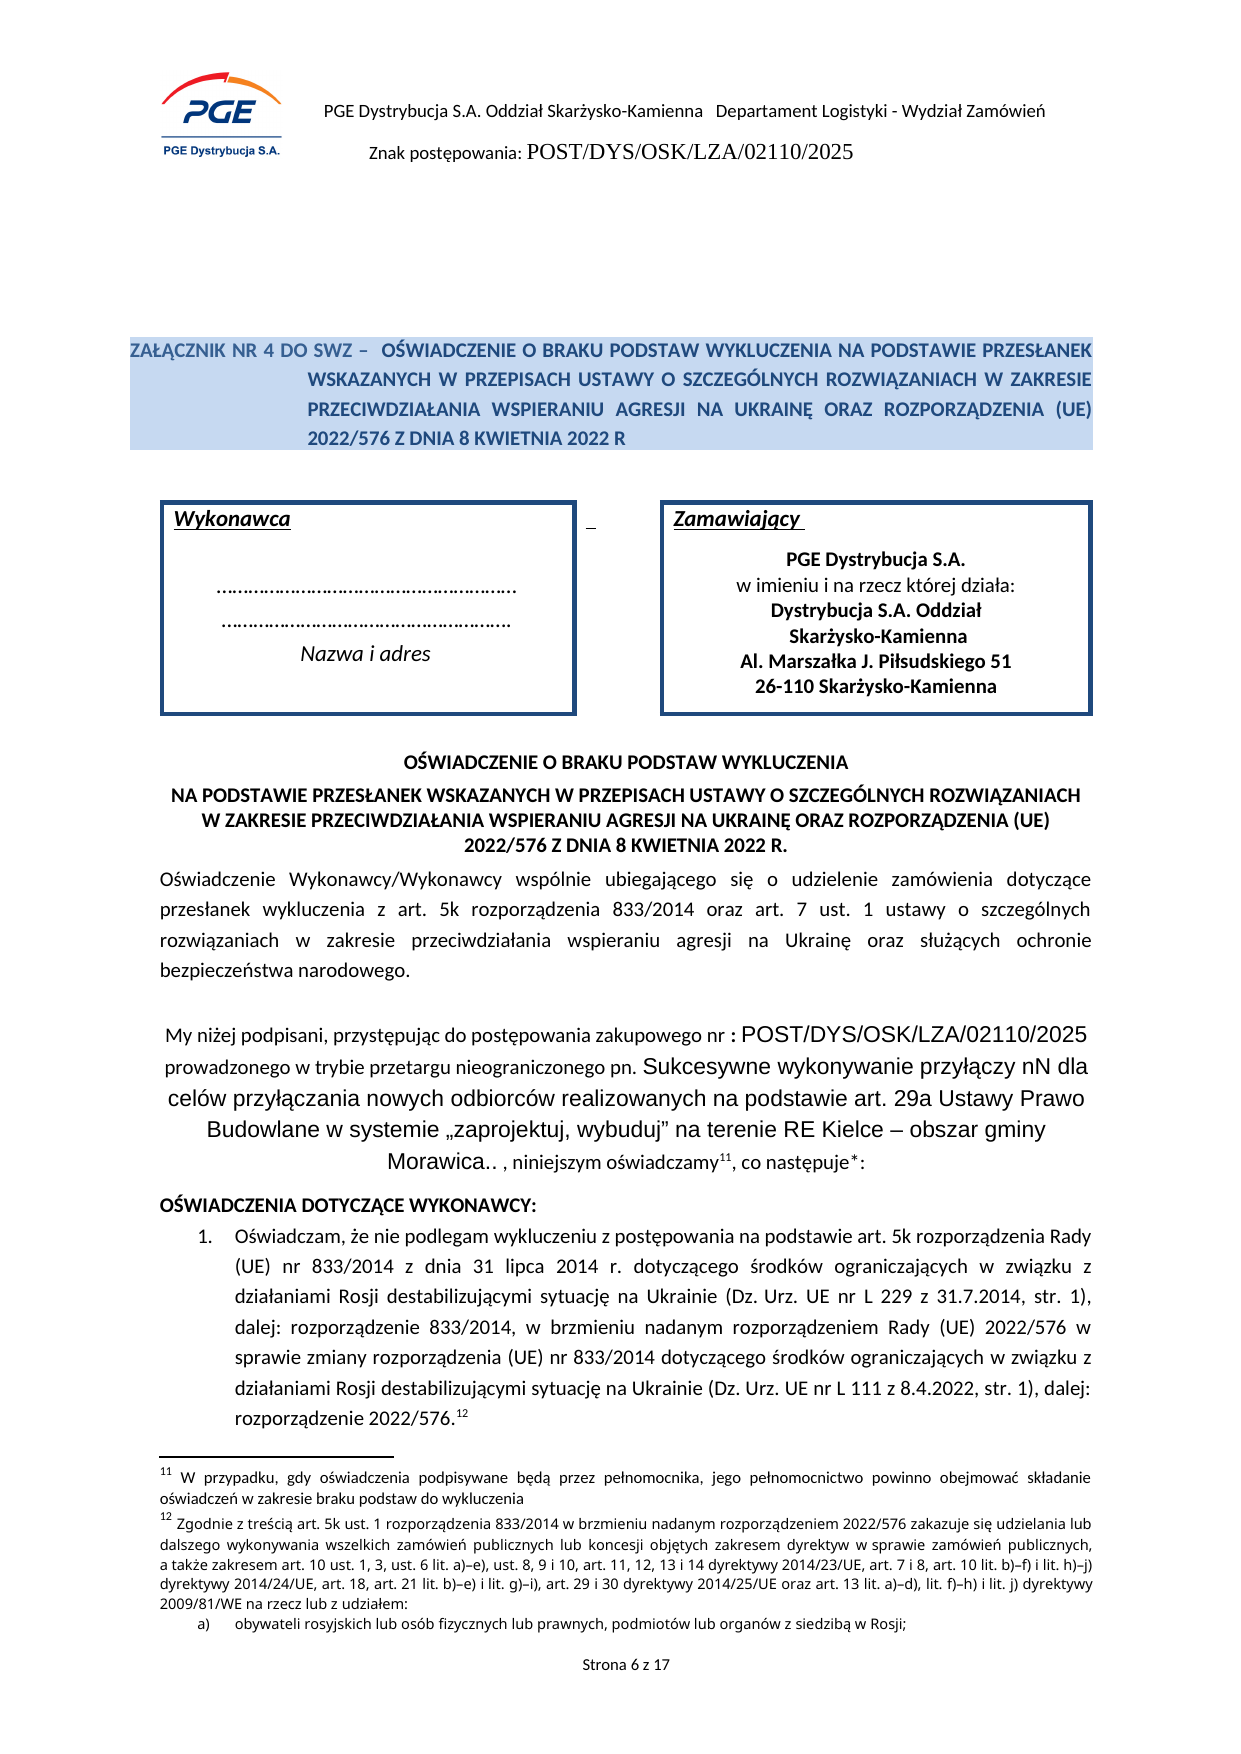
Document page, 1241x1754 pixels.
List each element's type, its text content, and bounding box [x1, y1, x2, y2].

text OŚWIADCZENIE O BRAKU PODSTAW WYKLUCZENIA [159, 749, 1093, 774]
table_header Zamawiający PGE Dystrybucja S.A. w imieniu i na rzecz której działa: Dystrybucja S.A. Oddział Skarżysko-Kamienna Al. Marszałka J. Piłsudskiego 51 26-110 Skarżysko-Kamienna [664, 505, 1088, 712]
table_header [577, 500, 660, 712]
text OŚWIADCZENIA DOTYCZĄCE WYKONAWCY: [159, 1192, 1093, 1218]
table_header Wykonawca ………………………………………………… ………………………………………………. Nazwa i adres [164, 505, 572, 712]
list Oświadczam, że nie podlegam wykluczeniu z postępowania na podstawie art. 5k rozporządzenia Rady (UE) nr 833/2014 z dnia 31 lipca 2014 r. dotyczącego środków ograniczających w związku z działaniami Rosji destabilizującymi sytuację na Ukrainie (Dz. Urz. UE nr L 229 z 31.7.2014, str. 1), dalej: rozporządzenie 833/2014, w brzmieniu nadanym rozporządzeniem Rady (UE) 2022/576 w sprawie zmiany rozporządzenia (UE) nr 833/2014 dotyczącego środków ograniczających w związku z działaniami Rosji destabilizującymi sytuację na Ukrainie (Dz. Urz. UE nr L 111 z 8.4.2022, str. 1), dalej: rozporządzenie 2022/576. [197, 1223, 1093, 1431]
text NA PODSTAWIE PRZESŁANEK WSKAZANYCH W PRZEPISACH USTAWY O SZCZEGÓLNYCH ROZWIĄZANIACH W ZAKRESIE PRZECIWDZIAŁANIA WSPIERANIU AGRESJI NA UKRAINĘ ORAZ ROZPORZĄDZENIA (UE) 2022/576 Z DNIA 8 KWIETNIA 2022 R. [159, 783, 1093, 858]
subtitle ZAŁĄCZNIK NR 4 DO SWZ – OŚWIADCZENIE O BRAKU PODSTAW WYKLUCZENIA NA PODSTAWIE PRZESŁANEK WSKAZANYCH W PRZEPISACH USTAWY O SZCZEGÓLNYCH ROZWIĄZANIACH W ZAKRESIE PRZECIWDZIAŁANIA WSPIERANIU AGRESJI NA UKRAINĘ ORAZ ROZPORZĄDZENIA (UE) 2022/576 Z DNIA 8 KWIETNIA 2022 R [130, 337, 1093, 450]
picture [159, 70, 283, 159]
text My niżej podpisani, przystępując do postępowania zakupowego nr : prowadzonego w trybie przetargu nieograniczonego pn. , niniejszym oświadczamy, co następuje*: [159, 1021, 1093, 1174]
text Oświadczenie Wykonawcy/Wykonawcy wspólnie ubiegającego się o udzielenie zamówienia dotyczące przesłanek wykluczenia z art. 5k rozporządzenia 833/2014 oraz art. 7 ust. 1 ustawy o szczególnych rozwiązaniach w zakresie przeciwdziałania wspieraniu agresji na Ukrainę oraz służących ochronie bezpieczeństwa narodowego. [159, 866, 1093, 983]
